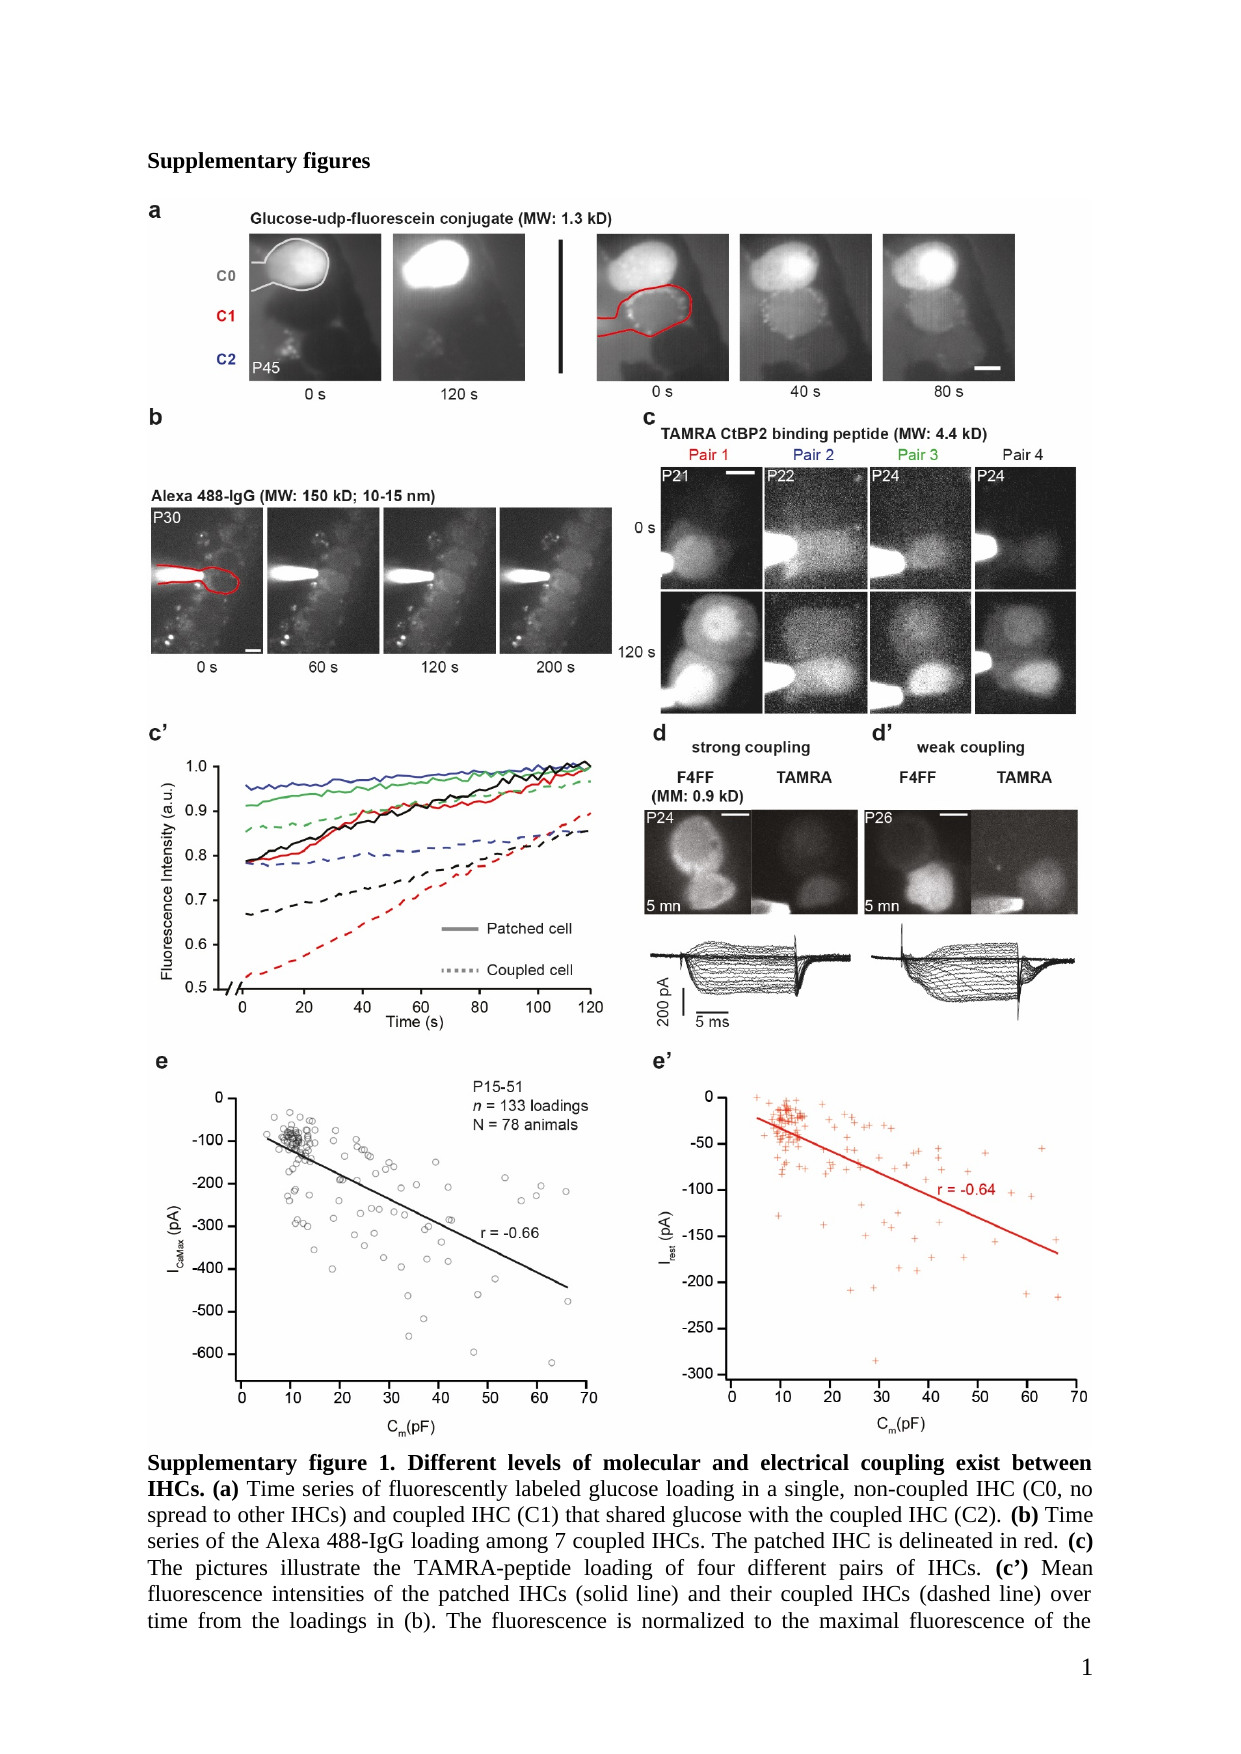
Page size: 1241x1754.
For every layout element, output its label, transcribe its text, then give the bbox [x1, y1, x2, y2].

text Supplementary figures [147, 147, 1093, 173]
picture [147, 199, 1093, 1449]
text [147, 1449, 1093, 1633]
